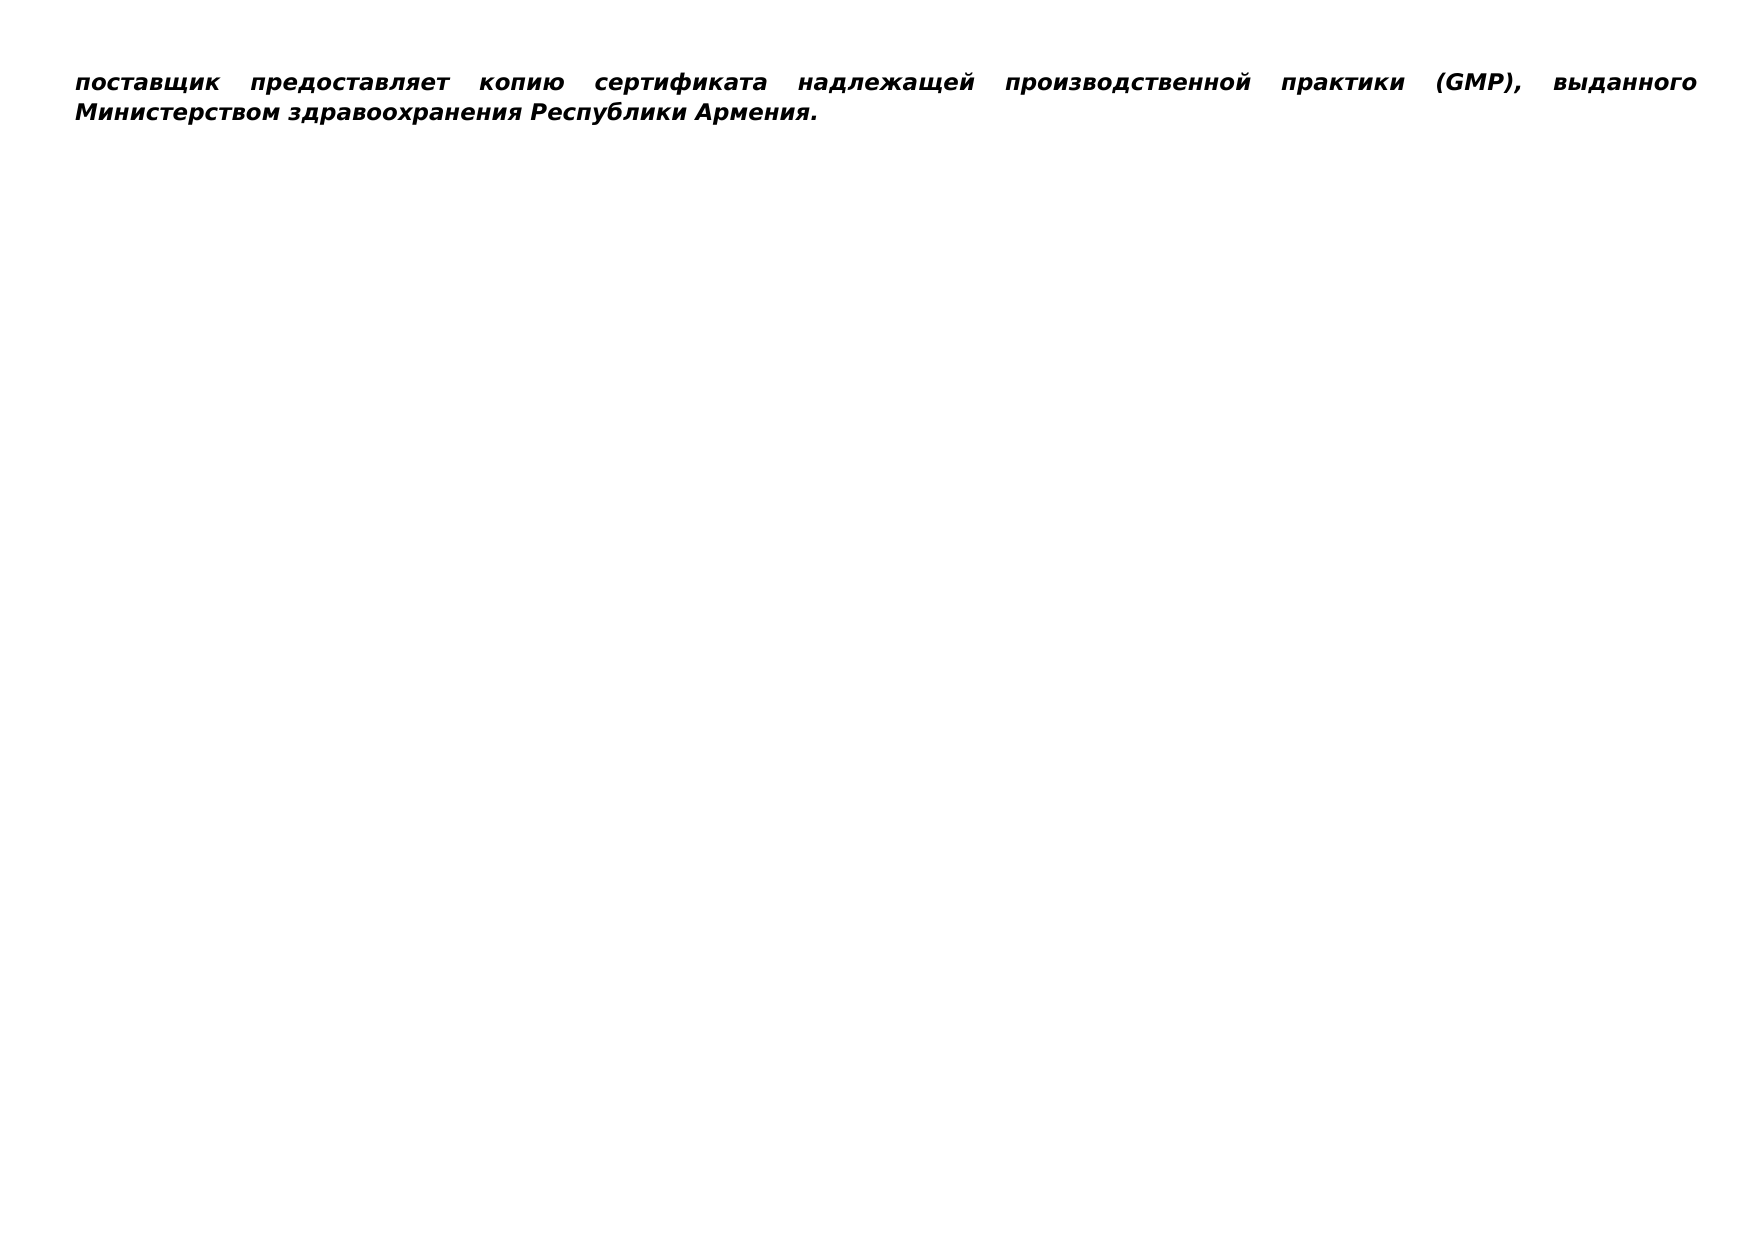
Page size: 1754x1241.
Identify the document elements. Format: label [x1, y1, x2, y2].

text [75, 69, 1698, 126]
